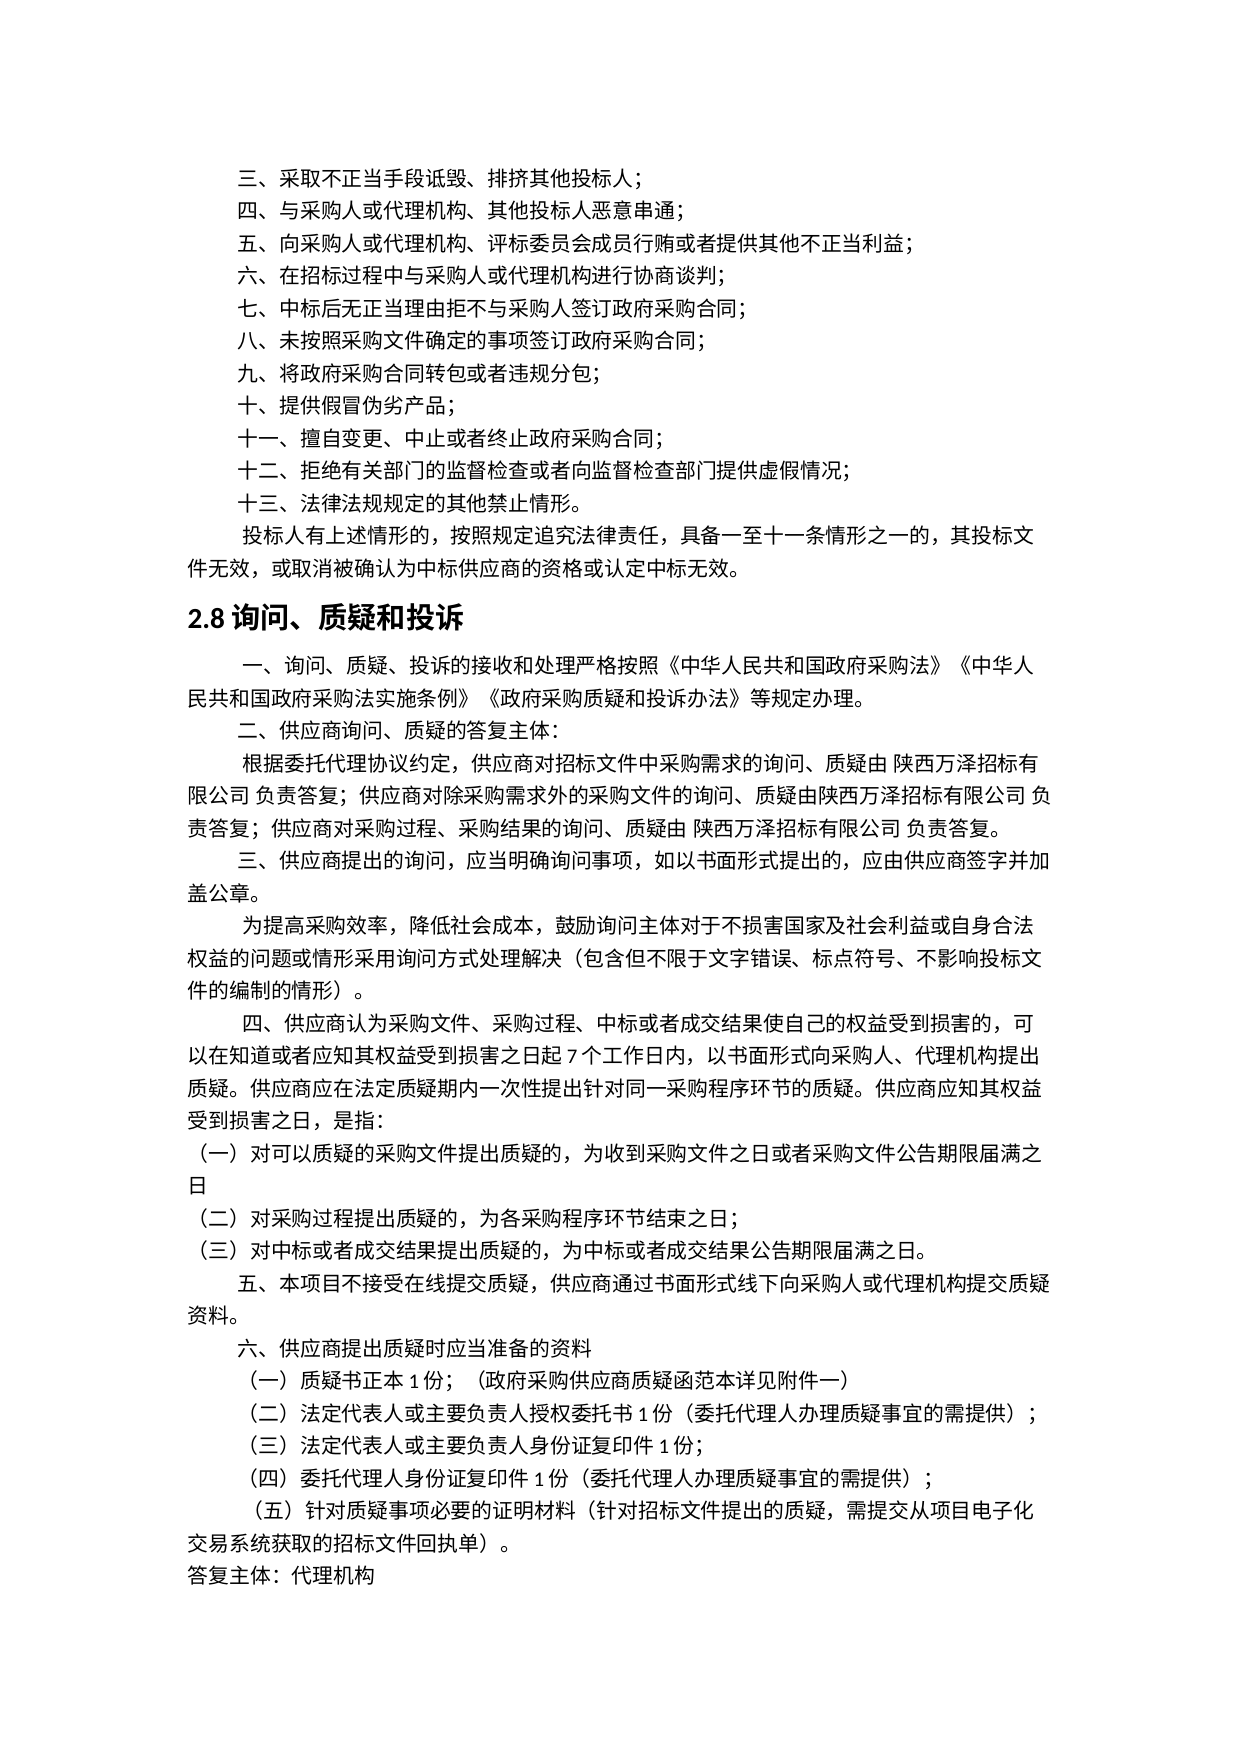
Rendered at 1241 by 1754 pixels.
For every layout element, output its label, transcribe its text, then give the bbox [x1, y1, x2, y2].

text 五、本项目不接受在线提交质疑，供应商通过书面形式线下向采购人或代理机构提交质疑资料。 [187, 1267, 1053, 1332]
text 十、提供假冒伪劣产品； [187, 389, 1053, 422]
text 九、将政府采购合同转包或者违规分包； [187, 357, 1053, 389]
text （一）对可以质疑的采购文件提出质疑的，为收到采购文件之日或者采购文件公告期限届满之日 [187, 1137, 1053, 1202]
text 十三、法律法规规定的其他禁止情形。 [187, 487, 1053, 519]
text 二、供应商询问、质疑的答复主体： [187, 714, 1053, 747]
text （三）法定代表人或主要负责人身份证复印件1份； [187, 1429, 1053, 1462]
text 2.8询问、质疑和投诉 [187, 584, 1053, 649]
text （五）针对质疑事项必要的证明材料（针对招标文件提出的质疑，需提交从项目电子化交易系统获取的招标文件回执单）。 [187, 1494, 1053, 1559]
text 四、与采购人或代理机构、其他投标人恶意串通； [187, 194, 1053, 227]
text 五、向采购人或代理机构、评标委员会成员行贿或者提供其他不正当利益； [187, 227, 1053, 259]
text 投标人有上述情形的，按照规定追究法律责任，具备一至十一条情形之一的，其投标文件无效，或取消被确认为中标供应商的资格或认定中标无效。 [187, 519, 1053, 584]
text 六、供应商提出质疑时应当准备的资料 [187, 1332, 1053, 1364]
text 一、询问、质疑、投诉的接收和处理严格按照《中华人民共和国政府采购法》《中华人民共和国政府采购法实施条例》《政府采购质疑和投诉办法》等规定办理。 [187, 649, 1053, 714]
text 根据委托代理协议约定，供应商对招标文件中采购需求的询问、质疑由 陕西万泽招标有限公司 负责答复；供应商对除采购需求外的采购文件的询问、质疑由陕西万泽招标有限公司 负责答复；供应商对采购过程、采购结果的询问、质疑由 陕西万泽招标有限公司 负责答复。 [187, 747, 1053, 844]
text 六、在招标过程中与采购人或代理机构进行协商谈判； [187, 259, 1053, 292]
text 三、供应商提出的询问，应当明确询问事项，如以书面形式提出的，应由供应商签字并加盖公章。 [187, 844, 1053, 909]
text （二）对采购过程提出质疑的，为各采购程序环节结束之日； [187, 1202, 1053, 1234]
text 十二、拒绝有关部门的监督检查或者向监督检查部门提供虚假情况； [187, 454, 1053, 487]
text 为提高采购效率，降低社会成本，鼓励询问主体对于不损害国家及社会利益或自身合法权益的问题或情形采用询问方式处理解决（包含但不限于文字错误、标点符号、不影响投标文件的编制的情形）。 [187, 909, 1053, 1007]
text 八、未按照采购文件确定的事项签订政府采购合同； [187, 324, 1053, 357]
text （四）委托代理人身份证复印件1份（委托代理人办理质疑事宜的需提供）； [187, 1462, 1053, 1494]
text （一）质疑书正本1份；（政府采购供应商质疑函范本详见附件一） [187, 1364, 1053, 1397]
text （三）对中标或者成交结果提出质疑的，为中标或者成交结果公告期限届满之日。 [187, 1234, 1053, 1267]
text （二）法定代表人或主要负责人授权委托书1份（委托代理人办理质疑事宜的需提供）； [187, 1397, 1053, 1429]
text 十一、擅自变更、中止或者终止政府采购合同； [187, 422, 1053, 454]
text 七、中标后无正当理由拒不与采购人签订政府采购合同； [187, 292, 1053, 324]
text 三、采取不正当手段诋毁、排挤其他投标人； [187, 162, 1053, 194]
text 答复主体：代理机构 [187, 1559, 1053, 1592]
text 四、供应商认为采购文件、采购过程、中标或者成交结果使自己的权益受到损害的，可以在知道或者应知其权益受到损害之日起7个工作日内，以书面形式向采购人、代理机构提出质疑。供应商应在法定质疑期内一次性提出针对同一采购程序环节的质疑。供应商应知其权益受到损害之日，是指： [187, 1007, 1053, 1137]
